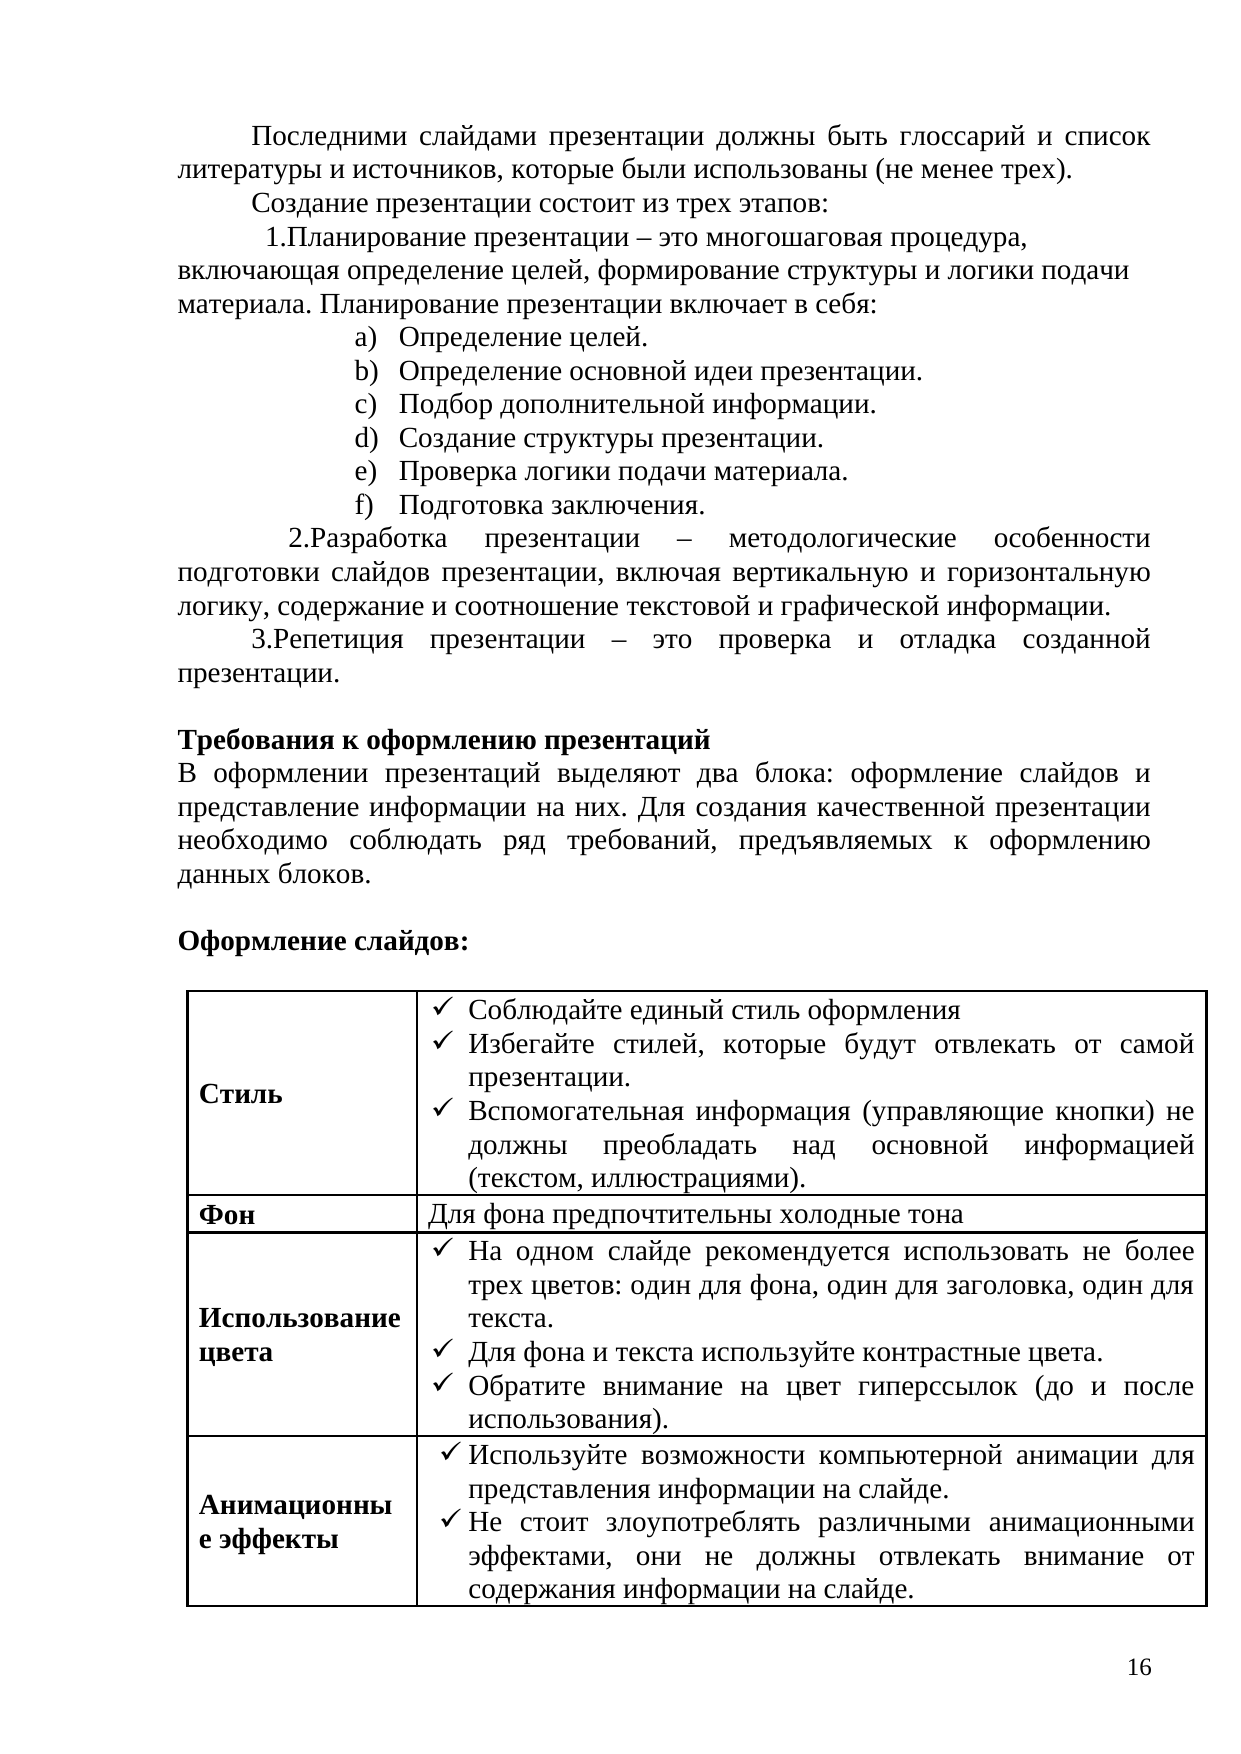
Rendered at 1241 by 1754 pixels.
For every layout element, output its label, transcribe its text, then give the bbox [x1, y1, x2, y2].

list Создание структуры презентации. [354, 420, 1152, 453]
table_cell Используйте возможности компьютерной анимации для представления информации на слайде. Не стоит злоупотреблять различными анимационными эффектами, они не должны отвлекать внимание от содержания информации на слайде. [418, 1437, 1205, 1605]
list Определение основной идеи презентации. [354, 353, 1152, 386]
table_header Стиль [189, 992, 416, 1194]
text Последними слайдами презентации должны быть глоссарий и список литературы и источников, которые были использованы (не менее трех). [177, 118, 1152, 185]
text Оформление слайдов: [177, 923, 1152, 957]
list Подбор дополнительной информации. [354, 386, 1152, 420]
table_cell Анимационные эффекты [189, 1437, 416, 1605]
text 3.Репетиция презентации – это проверка и отладка созданной презентации. [177, 621, 1152, 688]
table_cell Использование цвета [189, 1234, 416, 1435]
table_cell Фон [189, 1196, 416, 1231]
table_header Соблюдайте единый стиль оформления Избегайте стилей, которые будут отвлекать от самой презентации. Вспомогательная информация (управляющие кнопки) не должны преобладать над основной информацией (текстом, иллюстрациями). [418, 992, 1205, 1194]
text 2.Разработка презентации – методологические особенности подготовки слайдов презентации, включая вертикальную и горизонтальную логику, содержание и соотношение текстовой и графической информации. [177, 521, 1152, 621]
list Проверка логики подачи материала. [354, 453, 1152, 487]
list Подготовка заключения. [354, 487, 1152, 521]
text Требования к оформлению презентаций [177, 722, 1152, 755]
text В оформлении презентаций выделяют два блока: оформление слайдов и представление информации на них. Для создания качественной презентации необходимо соблюдать ряд требований, предъявляемых к оформлению данных блоков. [177, 755, 1152, 889]
text Создание презентации состоит из трех этапов: [177, 185, 1152, 219]
table_cell Для фона предпочтительны холодные тона [418, 1196, 1205, 1231]
list Определение целей. [354, 319, 1152, 353]
text 1.Планирование презентации – это многошаговая процедура, включающая определение целей, формирование структуры и логики подачи материала. Планирование презентации включает в себя: [177, 219, 1152, 319]
table_cell На одном слайде рекомендуется использовать не более трех цветов: один для фона, один для заголовка, один для текста. Для фона и текста используйте контрастные цвета. Обратите внимание на цвет гиперссылок (до и после использования). [418, 1234, 1205, 1435]
